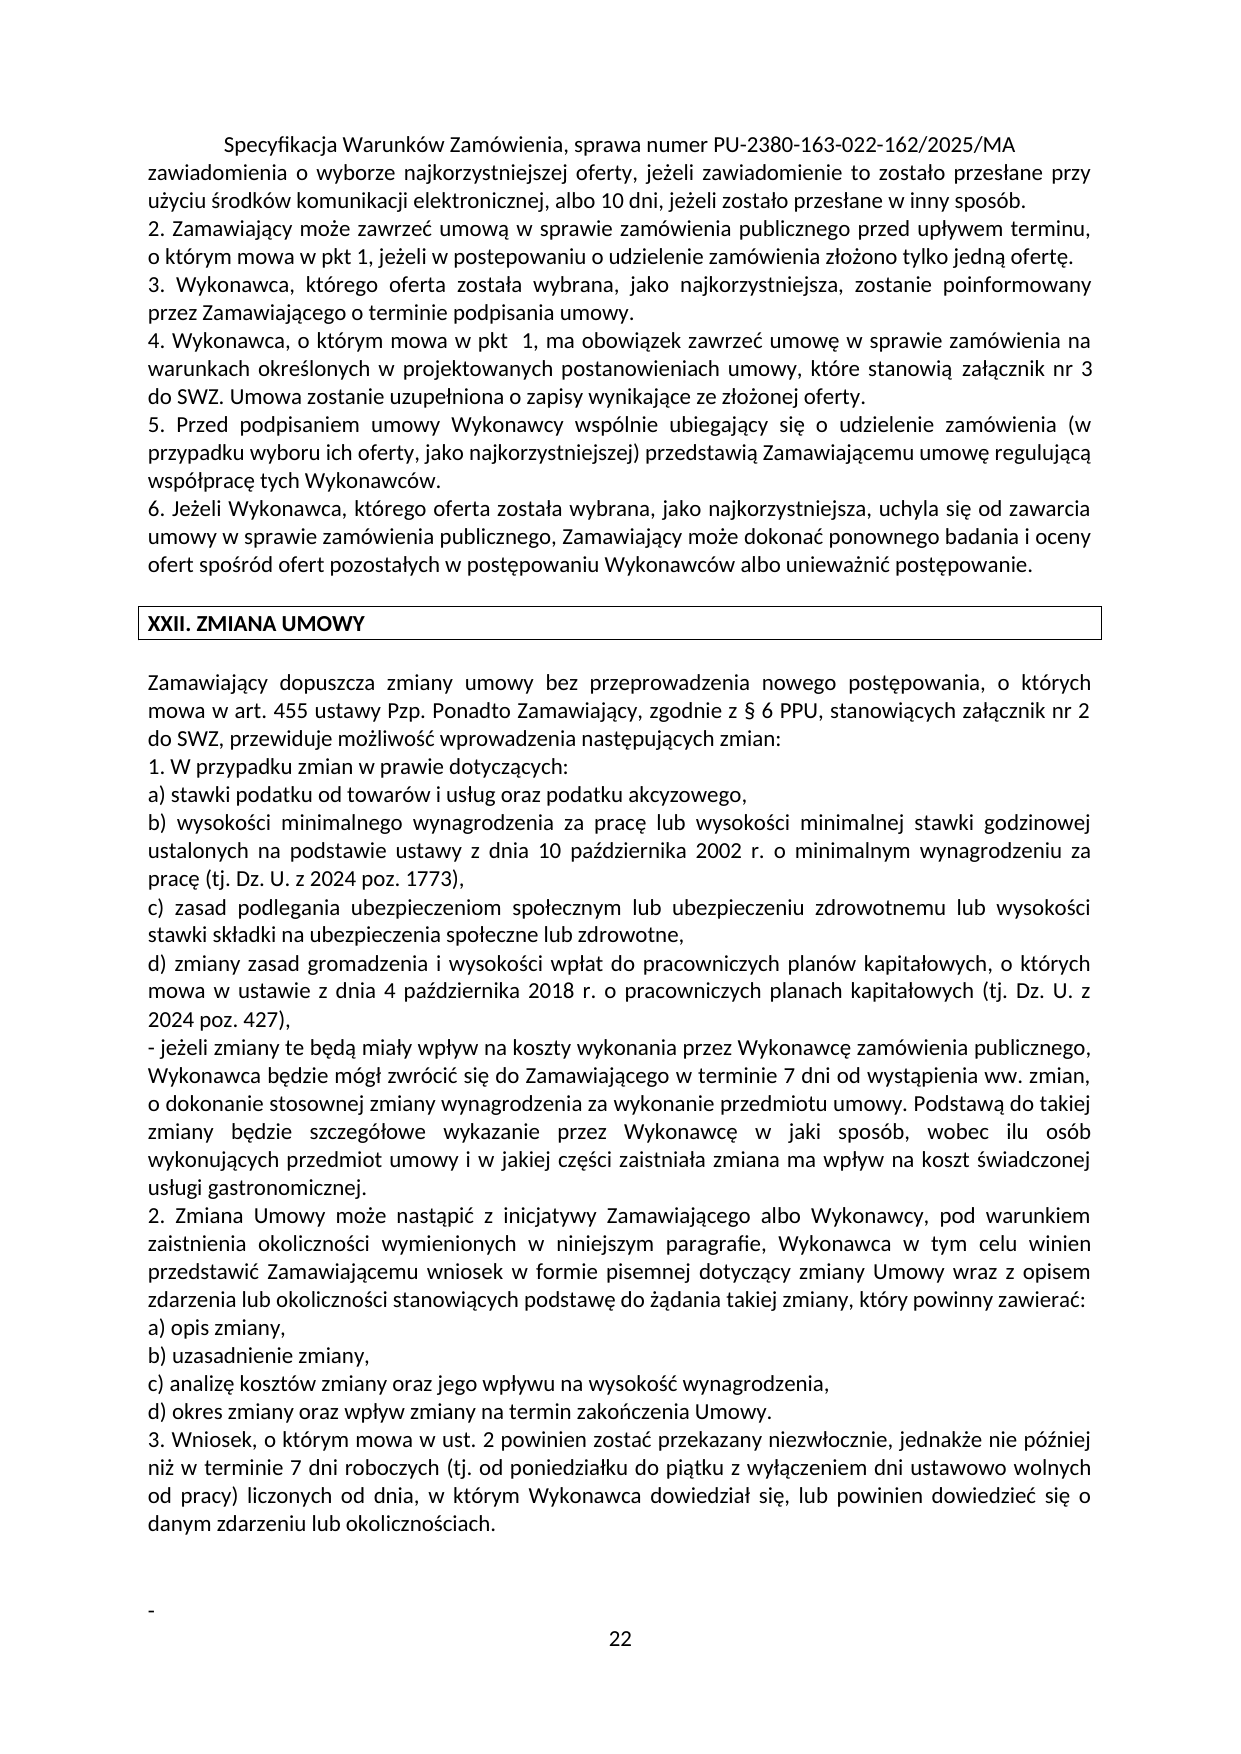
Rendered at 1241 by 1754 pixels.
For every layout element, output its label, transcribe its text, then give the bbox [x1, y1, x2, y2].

text 2. Zmiana Umowy może nastąpić z inicjatywy Zamawiającego albo Wykonawcy, pod warunkiem zaistnienia okoliczności wymienionych w niniejszym paragrafie, Wykonawca w tym celu winien przedstawić Zamawiającemu wniosek w formie pisemnej dotyczący zmiany Umowy wraz z opisem zdarzenia lub okoliczności stanowiących podstawę do żądania takiej zmiany, który powinny zawierać: [148, 1201, 1093, 1313]
text 5. Przed podpisaniem umowy Wykonawcy wspólnie ubiegający się o udzielenie zamówienia (w przypadku wyboru ich oferty, jako najkorzystniejszej) przedstawią Zamawiającemu umowę regulującą współpracę tych Wykonawców. [148, 410, 1093, 494]
text 3. Wniosek, o którym mowa w ust. 2 powinien zostać przekazany niezwłocznie, jednakże nie później niż w terminie 7 dni roboczych (tj. od poniedziałku do piątku z wyłączeniem dni ustawowo wolnych od pracy) liczonych od dnia, w którym Wykonawca dowiedział się, lub powinien dowiedzieć się o danym zdarzeniu lub okolicznościach. [148, 1425, 1093, 1537]
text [148, 158, 1093, 214]
text d) zmiany zasad gromadzenia i wysokości wpłat do pracowniczych planów kapitałowych, o których mowa w ustawie z dnia 4 października 2018 r. o pracowniczych planach kapitałowych (tj. Dz. U. z 2024 poz. 427), [148, 949, 1093, 1033]
text c) zasad podlegania ubezpieczeniom społecznym lub ubezpieczeniu zdrowotnemu lub wysokości stawki składki na ubezpieczenia społeczne lub zdrowotne, [148, 893, 1093, 949]
text 4. Wykonawca, o którym mowa w pkt 1, ma obowiązek zawrzeć umowę w sprawie zamówienia na warunkach określonych w projektowanych postanowieniach umowy, które stanowią załącznik nr 3 do SWZ. Umowa zostanie uzupełniona o zapisy wynikające ze złożonej oferty. [148, 326, 1093, 410]
text b) uzasadnienie zmiany, [148, 1341, 1093, 1369]
text a) opis zmiany, [148, 1313, 1093, 1341]
text 6. Jeżeli Wykonawca, którego oferta została wybrana, jako najkorzystniejsza, uchyla się od zawarcia umowy w sprawie zamówienia publicznego, Zamawiający może dokonać ponownego badania i oceny ofert spośród ofert pozostałych w postępowaniu Wykonawców albo unieważnić postępowanie. [148, 494, 1093, 578]
text a) stawki podatku od towarów i usług oraz podatku akcyzowego, [148, 781, 1093, 808]
text c) analizę kosztów zmiany oraz jego wpływu na wysokość wynagrodzenia, [148, 1369, 1093, 1397]
text d) okres zmiany oraz wpływ zmiany na termin zakończenia Umowy. [148, 1397, 1093, 1425]
text - jeżeli zmiany te będą miały wpływ na koszty wykonania przez Wykonawcę zamówienia publicznego, Wykonawca będzie mógł zwrócić się do Zamawiającego w terminie 7 dni od wystąpienia ww. zmian, o dokonanie stosownej zmiany wynagrodzenia za wykonanie przedmiotu umowy. Podstawą do takiej zmiany będzie szczegółowe wykazanie przez Wykonawcę w jaki sposób, wobec ilu osób wykonujących przedmiot umowy i w jakiej części zaistniała zmiana ma wpływ na koszt świadczonej usługi gastronomicznej. [148, 1033, 1093, 1201]
text XXII. ZMIANA UMOWY [139, 607, 1101, 639]
text Zamawiający dopuszcza zmiany umowy bez przeprowadzenia nowego postępowania, o których mowa w art. 455 ustawy Pzp. Ponadto Zamawiający, zgodnie z § 6 PPU, stanowiących załącznik nr 2 do SWZ, przewiduje możliwość wprowadzenia następujących zmian: [148, 668, 1093, 752]
text b) wysokości minimalnego wynagrodzenia za pracę lub wysokości minimalnej stawki godzinowej ustalonych na podstawie ustawy z dnia 10 października 2002 r. o minimalnym wynagrodzeniu za pracę (tj. Dz. U. z 2024 poz. 1773), [148, 808, 1093, 893]
text 2. Zamawiający może zawrzeć umową w sprawie zamówienia publicznego przed upływem terminu, o którym mowa w pkt 1, jeżeli w postepowaniu o udzielenie zamówienia złożono tylko jedną ofertę. [148, 214, 1093, 270]
text 1. W przypadku zmian w prawie dotyczących: [148, 752, 1093, 781]
text 3. Wykonawca, którego oferta została wybrana, jako najkorzystniejsza, zostanie poinformowany przez Zamawiającego o terminie podpisania umowy. [148, 270, 1093, 326]
